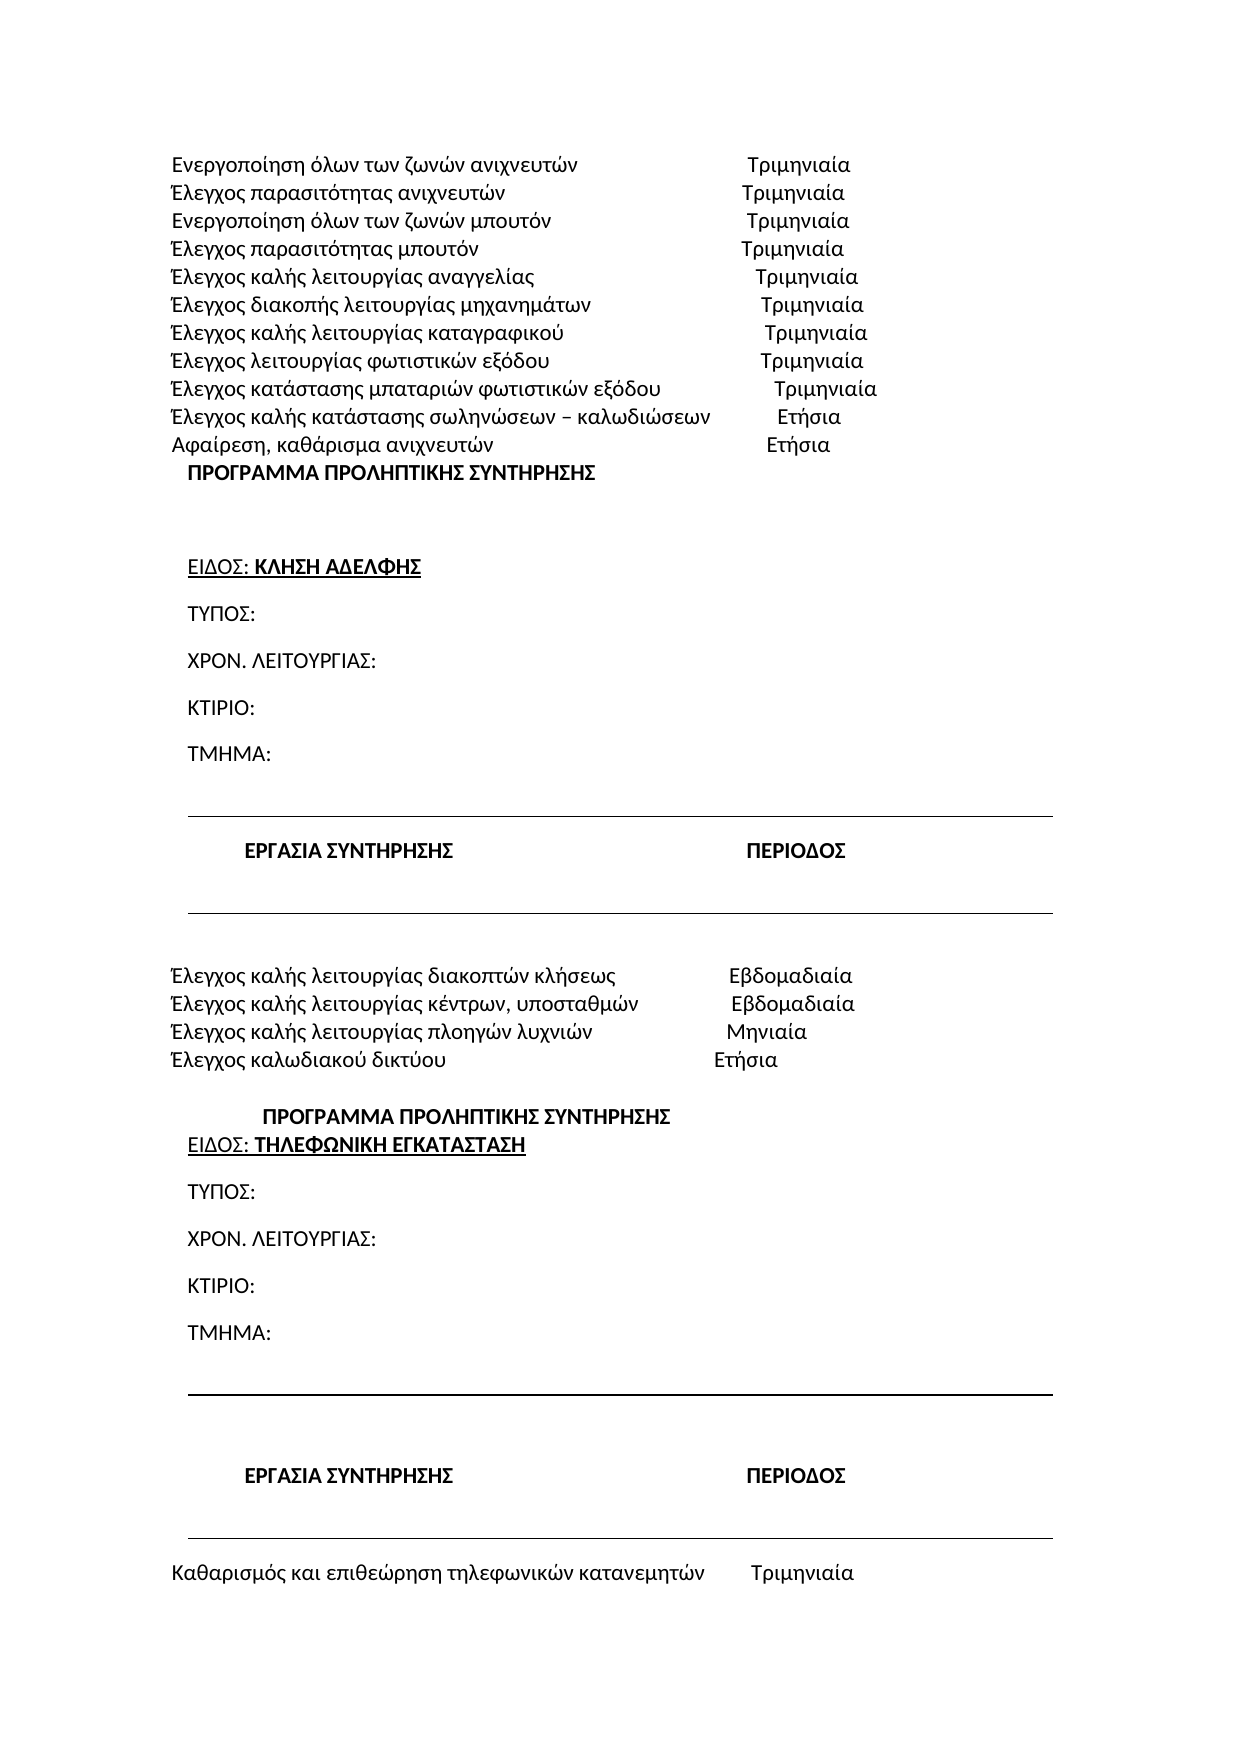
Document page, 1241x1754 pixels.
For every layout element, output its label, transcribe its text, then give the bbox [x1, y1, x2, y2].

text ΕΙΔΟΣ: ΚΛΗΣΗ ΑΔΕΛΦΗΣ [187, 552, 1053, 580]
text ΤΥΠΟΣ: [187, 1177, 1053, 1205]
text Έλεγχος καλής λειτουργίας κέντρων, υποσταθμών Εβδομαδιαία [172, 989, 1053, 1017]
text ΤΜΗΜΑ: [187, 1318, 1053, 1346]
text Ενεργοποίηση όλων των ζωνών μπουτόν Τριμηνιαία [172, 206, 1053, 234]
text ΧΡΟΝ. ΛΕΙΤΟΥΡΓΙΑΣ: [187, 1224, 1053, 1252]
text Έλεγχος καλής λειτουργίας πλοηγών λυχνιών Μηνιαία [172, 1017, 1053, 1045]
text ΧΡΟΝ. ΛΕΙΤΟΥΡΓΙΑΣ: [187, 646, 1053, 674]
text Έλεγχος καλής λειτουργίας διακοπτών κλήσεως Εβδομαδιαία [172, 961, 1053, 989]
text Έλεγχος διακοπής λειτουργίας μηχανημάτων Τριμηνιαία [172, 290, 1053, 318]
text Έλεγχος καλής κατάστασης σωληνώσεων – καλωδιώσεων Ετήσια [172, 402, 1053, 430]
text Έλεγχος καλής λειτουργίας καταγραφικού Τριμηνιαία [172, 318, 1053, 346]
text Καθαρισμός και επιθεώρηση τηλεφωνικών κατανεμητών Τριμηνιαία [172, 1558, 1053, 1586]
text ΤΥΠΟΣ: [187, 599, 1053, 627]
text ΕΡΓΑΣΙΑ ΣΥΝΤΗΡΗΣΗΣ ΠΕΡΙΟΔΟΣ [187, 1461, 1053, 1489]
text ΤΜΗΜΑ: [187, 739, 1053, 767]
text Έλεγχος παρασιτότητας μπουτόν Τριμηνιαία [172, 234, 1053, 262]
text Έλεγχος παρασιτότητας ανιχνευτών Τριμηνιαία [172, 178, 1053, 206]
text ΠΡΟΓΡΑΜΜΑ ΠΡΟΛΗΠΤΙΚΗΣ ΣΥΝΤΗΡΗΣΗΣ [262, 1102, 1053, 1130]
text Έλεγχος κατάστασης μπαταριών φωτιστικών εξόδου Τριμηνιαία [172, 374, 1053, 402]
text ΕΙΔΟΣ: ΤΗΛΕΦΩΝΙΚΗ ΕΓΚΑΤΑΣΤΑΣΗ [187, 1130, 1053, 1158]
text ΚΤΙΡΙΟ: [187, 693, 1053, 721]
text Έλεγχος καλής λειτουργίας αναγγελίας Τριμηνιαία [172, 262, 1053, 290]
text Έλεγχος λειτουργίας φωτιστικών εξόδου Τριμηνιαία [172, 346, 1053, 374]
text ΚΤΙΡΙΟ: [187, 1271, 1053, 1299]
text Ενεργοποίηση όλων των ζωνών ανιχνευτών Τριμηνιαία [172, 150, 1053, 178]
text Αφαίρεση, καθάρισμα ανιχνευτών Ετήσια [172, 430, 1053, 458]
text Έλεγχος καλωδιακού δικτύου Ετήσια [172, 1045, 1053, 1073]
text ΕΡΓΑΣΙΑ ΣΥΝΤΗΡΗΣΗΣ ΠΕΡΙΟΔΟΣ [187, 836, 1053, 864]
text ΠΡΟΓΡΑΜΜΑ ΠΡΟΛΗΠΤΙΚΗΣ ΣΥΝΤΗΡΗΣΗΣ [187, 458, 1053, 486]
